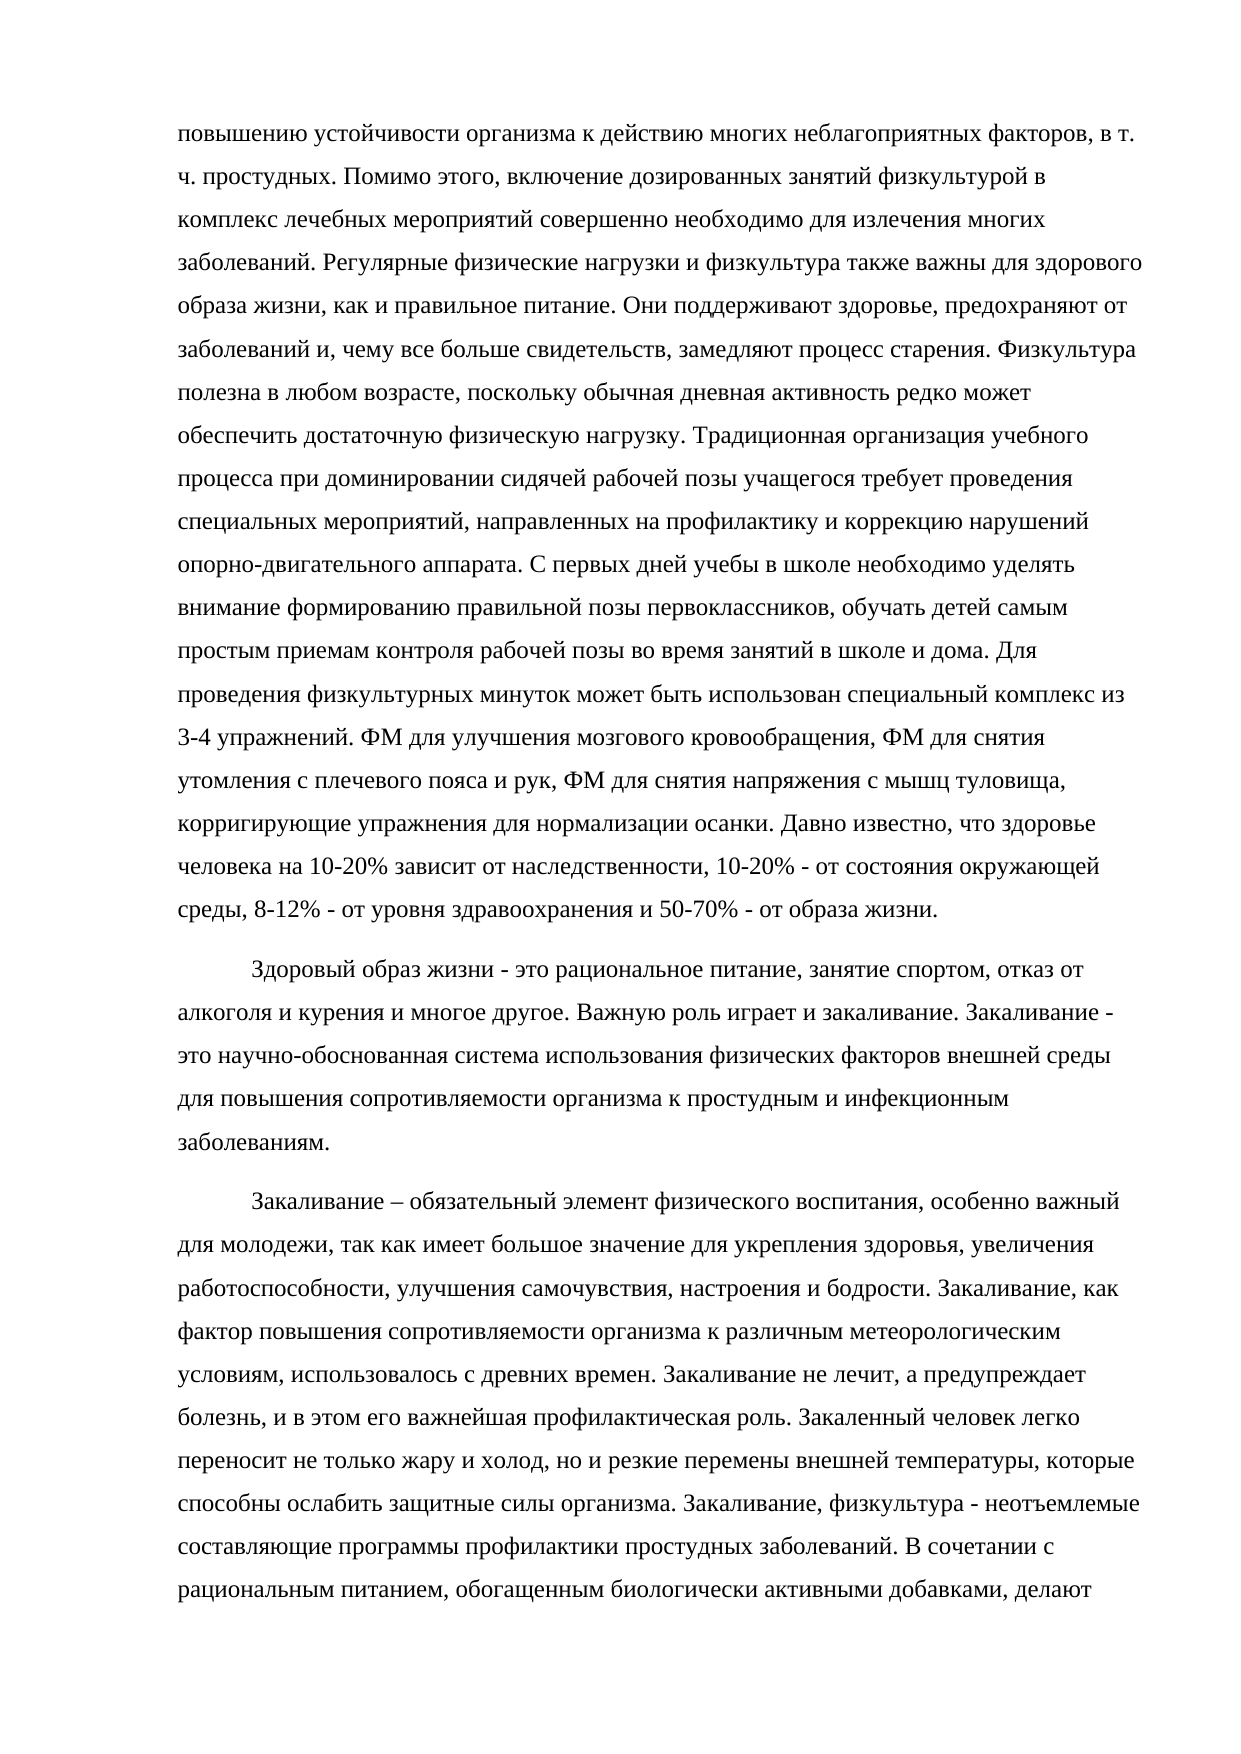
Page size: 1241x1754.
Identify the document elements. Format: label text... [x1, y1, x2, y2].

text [177, 1186, 1152, 1603]
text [177, 118, 1152, 923]
text Здоровый образ жизни - это рациональное питание, занятие спортом, отказ от алкоголя и курения и многое другое. Важную роль играет и закаливание. Закаливание - это научно-обоснованная система использования физических факторов внешней среды для повышения сопротивляемости организма к простудным и инфекционным заболеваниям. [177, 954, 1152, 1155]
